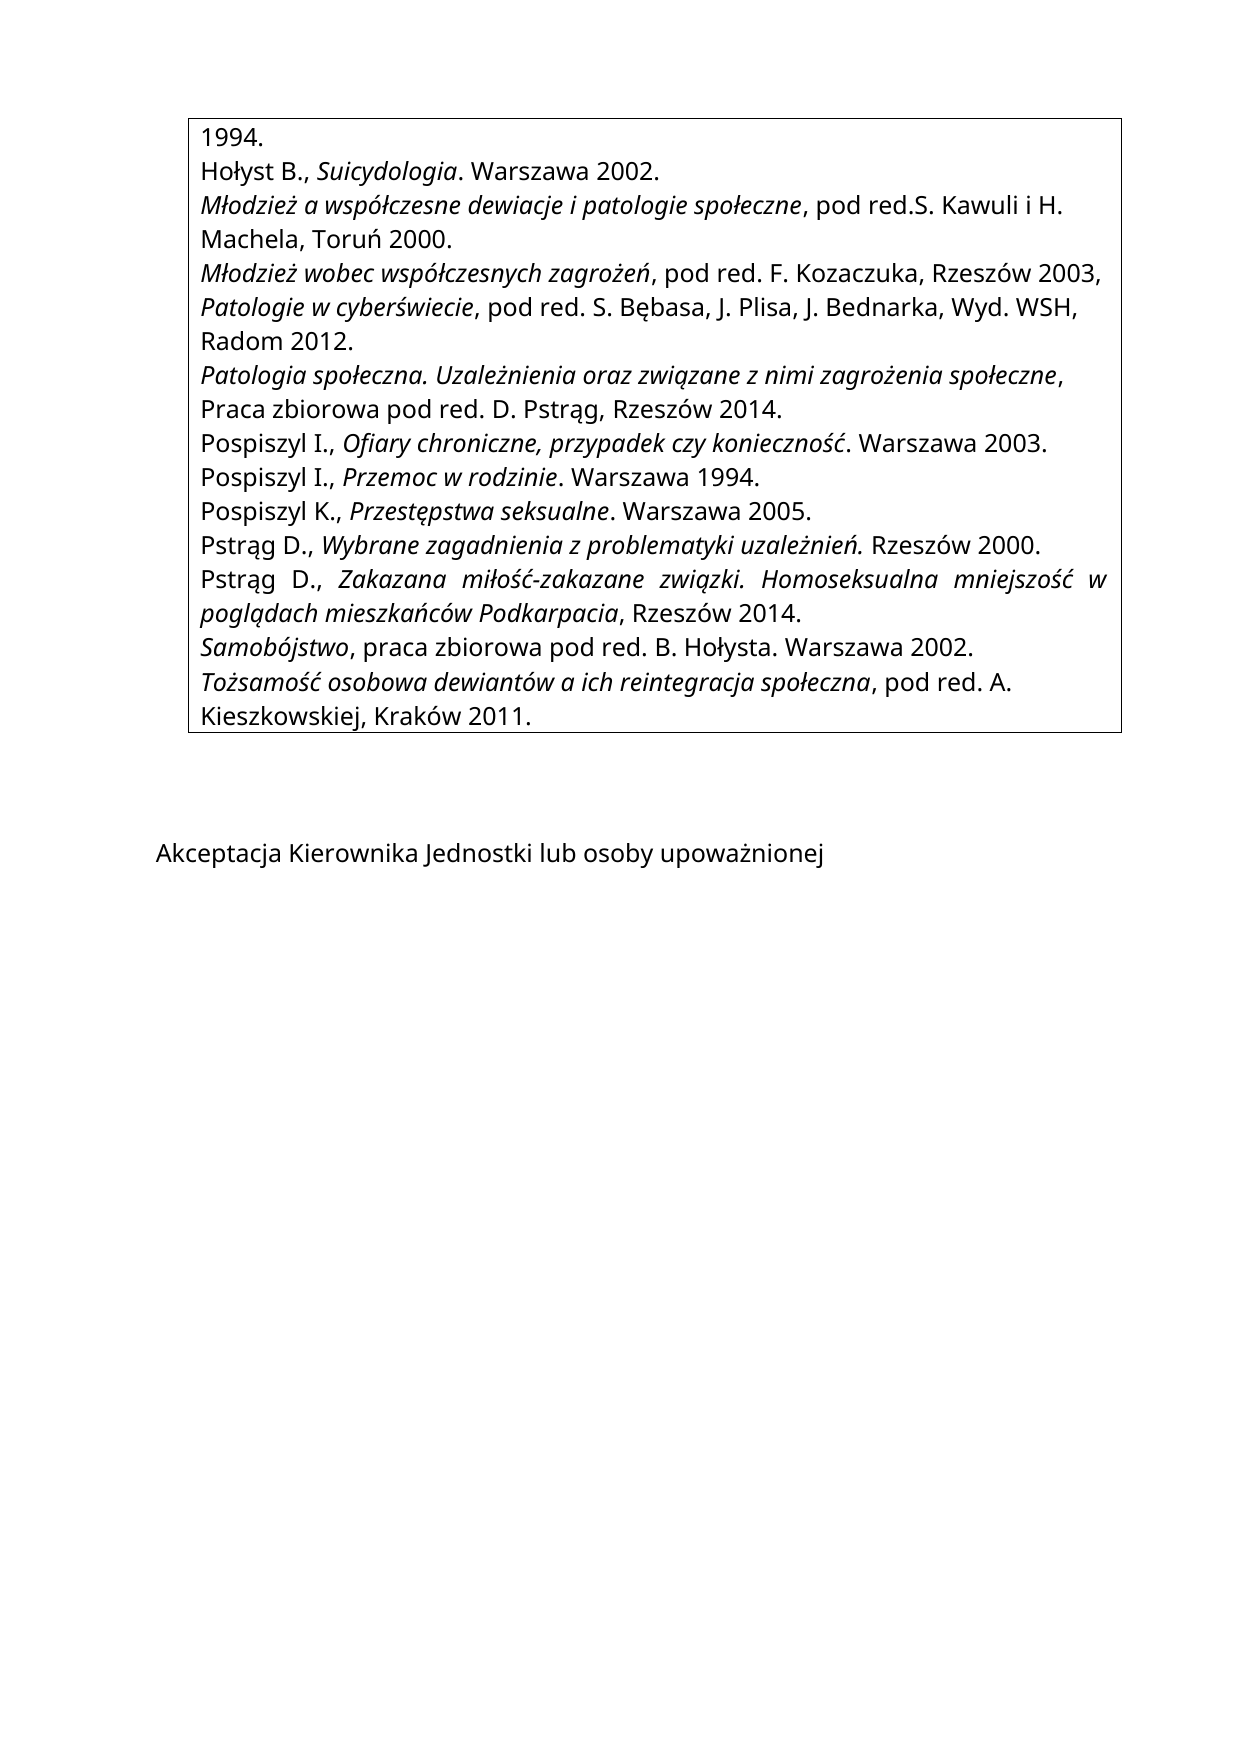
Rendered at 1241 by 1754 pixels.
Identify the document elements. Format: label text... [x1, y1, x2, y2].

text Akceptacja Kierownika Jednostki lub osoby upoważnionej [156, 836, 1122, 869]
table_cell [189, 119, 1121, 732]
